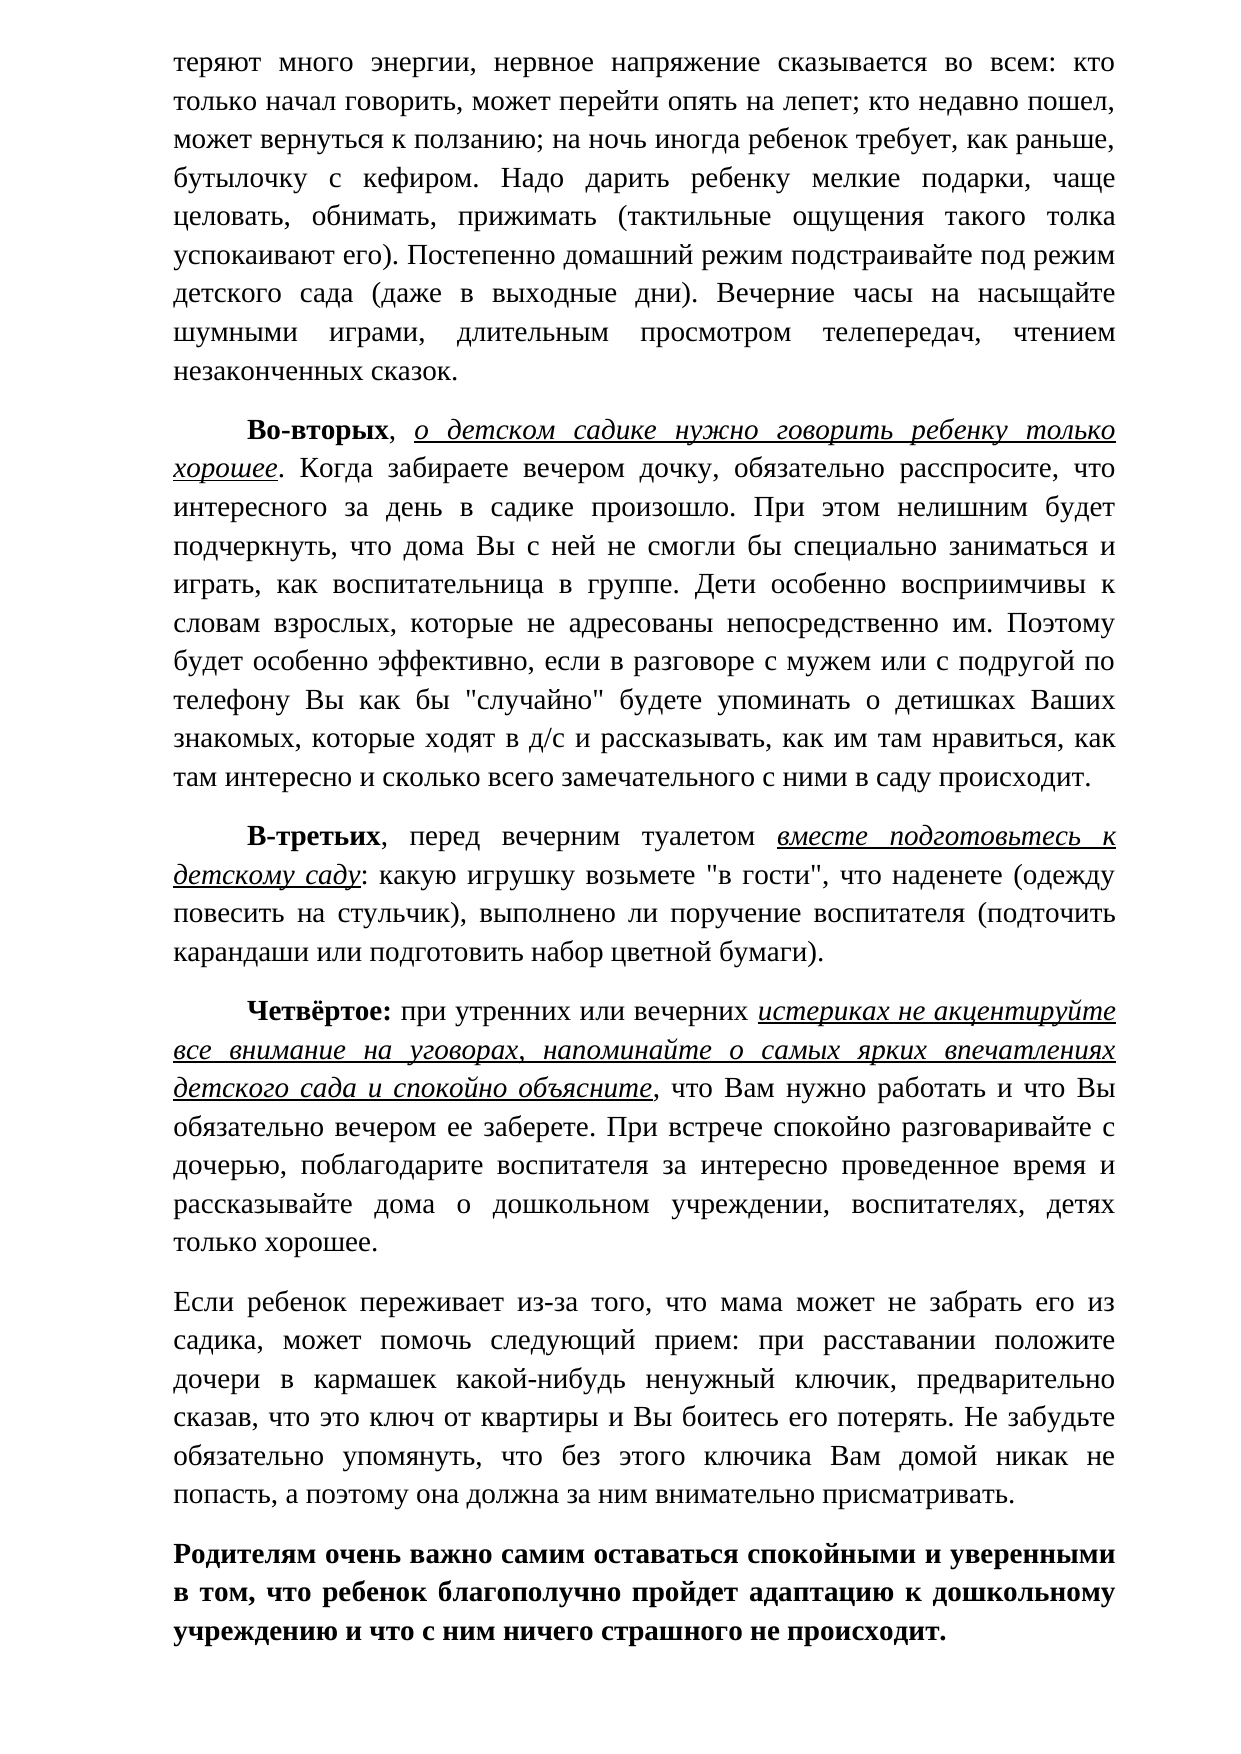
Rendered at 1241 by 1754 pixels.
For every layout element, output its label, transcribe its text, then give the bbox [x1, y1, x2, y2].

text Во-вторых, о детском садике нужно говорить ребенку только хорошее. Когда забираете вечером дочку, обязательно расспросите, что интересного за день в садике произошло. При этом нелишним будет подчеркнуть, что дома Вы с ней не смогли бы специально заниматься и играть, как воспитательница в группе. Дети особенно восприимчивы к словам взрослых, которые не адресованы непосредственно им. Поэтому будет особенно эффективно, если в разговоре с мужем или с подругой по телефону Вы как бы "случайно" будете упоминать о детишках Ваших знакомых, которые ходят в д/с и рассказывать, как им там нравиться, как там интересно и сколько всего замечательного с ними в саду происходит. [173, 412, 1116, 792]
text Родителям очень важно самим оставаться спокойными и уверенными в том, что ребенок благополучно пройдет адаптацию к дошкольному учреждению и что с ним ничего страшного не происходит. [173, 1536, 1116, 1647]
text Четвёртое: при утренних или вечерних истериках не акцентируйте все внимание на уговорах, напоминайте о самых ярких впечатлениях детского сада и спокойно объясните, что Вам нужно работать и что Вы обязательно вечером ее заберете. При встрече спокойно разговаривайте с дочерью, поблагодарите воспитателя за интересно проведенное время и рассказывайте дома о дошкольном учреждении, воспитателях, детях только хорошее. [173, 1063, 1116, 1258]
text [173, 44, 1116, 386]
text В-третьих, перед вечерним туалетом вместе подготовьтесь к детскому саду: какую игрушку возьмете "в гости", что наденете (одежду повесить на стульчик), выполнено ли поручение воспитателя (подточить карандаши или подготовить набор цветной бумаги). [173, 818, 1116, 967]
text Если ребенок переживает из-за того, что мама может не забрать его из садика, может помочь следующий прием: при расставании положите дочери в кармашек какой-нибудь ненужный ключик, предварительно сказав, что это ключ от квартиры и Вы боитесь его потерять. Не забудьте обязательно упомянуть, что без этого ключика Вам домой никак не попасть, а поэтому она должна за ним внимательно присматривать. [173, 1284, 1116, 1510]
text Четвёртое: при утренних или вечерних истериках не акцентируйте все внимание на уговорах, напоминайте о самых ярких впечатлениях детского сада и спокойно объясните, что Вам нужно работать и что Вы обязательно вечером ее заберете. При встрече спокойно разговаривайте с дочерью, поблагодарите воспитателя за интересно проведенное время и рассказывайте дома о дошкольном учреждении, воспитателях, детях только хорошее. [173, 993, 1116, 1061]
